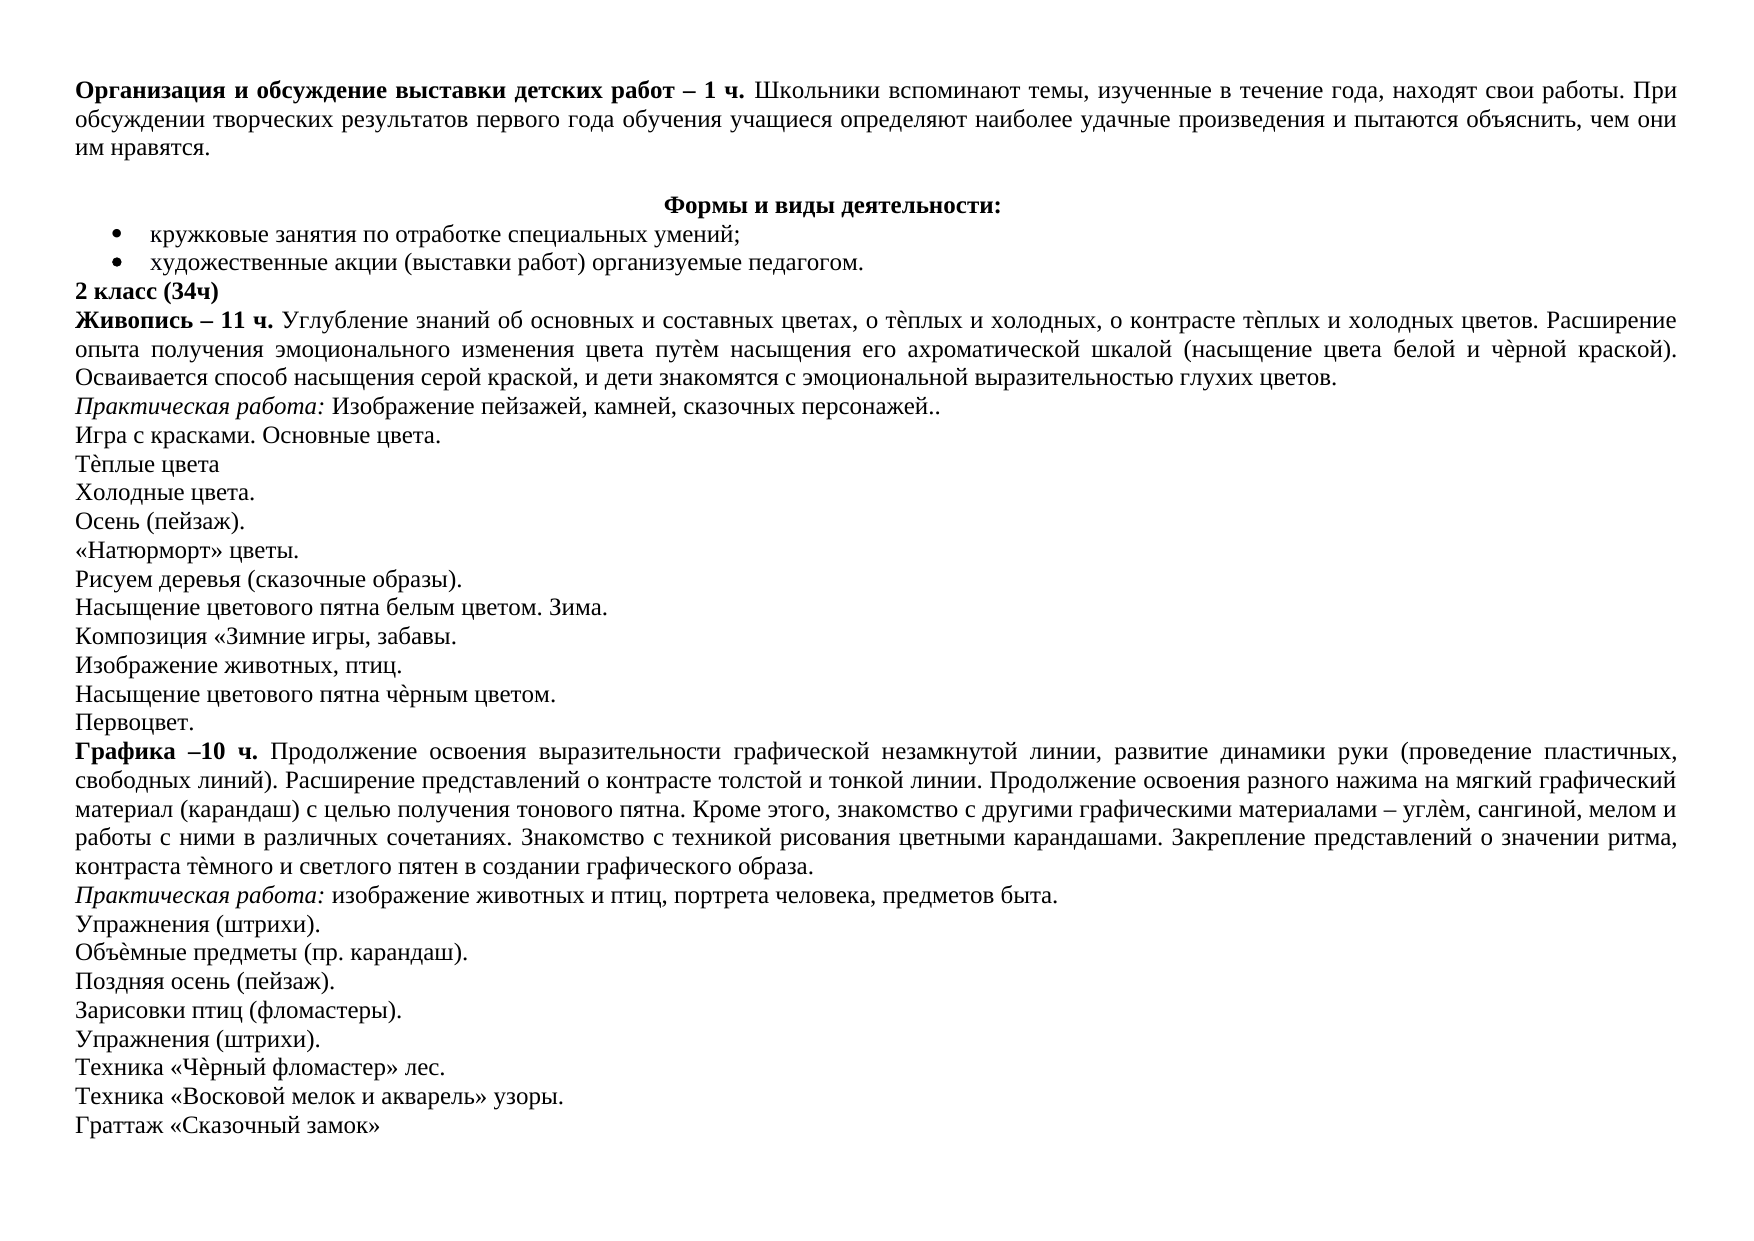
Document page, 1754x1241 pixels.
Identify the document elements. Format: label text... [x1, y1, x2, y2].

text Первоцвет. [75, 707, 1679, 736]
text Графика –10 ч. Продолжение освоения выразительности графической незамкнутой линии, развитие динамики руки (проведение пластичных, свободных линий). Расширение представлений о контрасте толстой и тонкой линии. Продолжение освоения разного нажима на мягкий графический материал (карандаш) с целью получения тонового пятна. Кроме этого, знакомство с другими графическими материалами – углѐм, сангиной, мелом и работы с ними в различных сочетаниях. Знакомство с техникой рисования цветными карандашами. Закрепление представлений о значении ритма, контраста тѐмного и светлого пятен в создании графического образа. [75, 736, 1679, 880]
text Граттаж «Сказочный замок» [75, 1110, 1679, 1139]
text Зарисовки птиц (фломастеры). [75, 995, 1679, 1024]
text Рисуем деревья (сказочные образы). [75, 564, 1679, 592]
text Практическая работа: Изображение пейзажей, камней, сказочных персонажей.. [75, 391, 1679, 420]
text Изображение животных, птиц. [75, 650, 1679, 679]
text Упражнения (штрихи). [75, 1024, 1679, 1052]
text Игра с красками. Основные цвета. [75, 420, 1679, 449]
text Техника «Чѐрный фломастер» лес. [75, 1052, 1679, 1081]
text «Натюрморт» цветы. [75, 535, 1679, 564]
text Холодные цвета. [75, 477, 1679, 506]
text Насыщение цветового пятна белым цветом. Зима. [75, 592, 1679, 621]
text Объѐмные предметы (пр. карандаш). [75, 937, 1679, 966]
text Композиция «Зимние игры, забавы. [75, 621, 1679, 650]
text Живопись – 11 ч. Углубление знаний об основных и составных цветах, о тѐплых и холодных, о контрасте тѐплых и холодных цветов. Расширение опыта получения эмоционального изменения цвета путѐм насыщения его ахроматической шкалой (насыщение цвета белой и чѐрной краской). Осваивается способ насыщения серой краской, и дети знакомятся с эмоциональной выразительностью глухих цветов. [75, 305, 1679, 391]
text Организация и обсуждение выставки детских работ – 1 ч. Школьники вспоминают темы, изученные в течение года, находят свои работы. При обсуждении творческих результатов первого года обучения учащиеся определяют наиболее удачные произведения и пытаются объяснить, чем они им нравятся. [75, 75, 1679, 161]
list художественные акции (выставки работ) организуемые педагогом. [112, 247, 1679, 276]
text Техника «Восковой мелок и акварель» узоры. [75, 1081, 1679, 1110]
text Упражнения (штрихи). [75, 909, 1679, 937]
text Тѐплые цвета [75, 449, 1679, 477]
text Насыщение цветового пятна чѐрным цветом. [75, 679, 1679, 707]
text Осень (пейзаж). [75, 506, 1679, 535]
text Поздняя осень (пейзаж). [75, 966, 1679, 995]
text 2 класс (34ч) [75, 276, 1679, 305]
text Формы и виды деятельности: [0, 190, 1679, 219]
list кружковые занятия по отработке специальных умений; [112, 219, 1679, 247]
text Практическая работа: изображение животных и птиц, портрета человека, предметов быта. [75, 880, 1679, 909]
